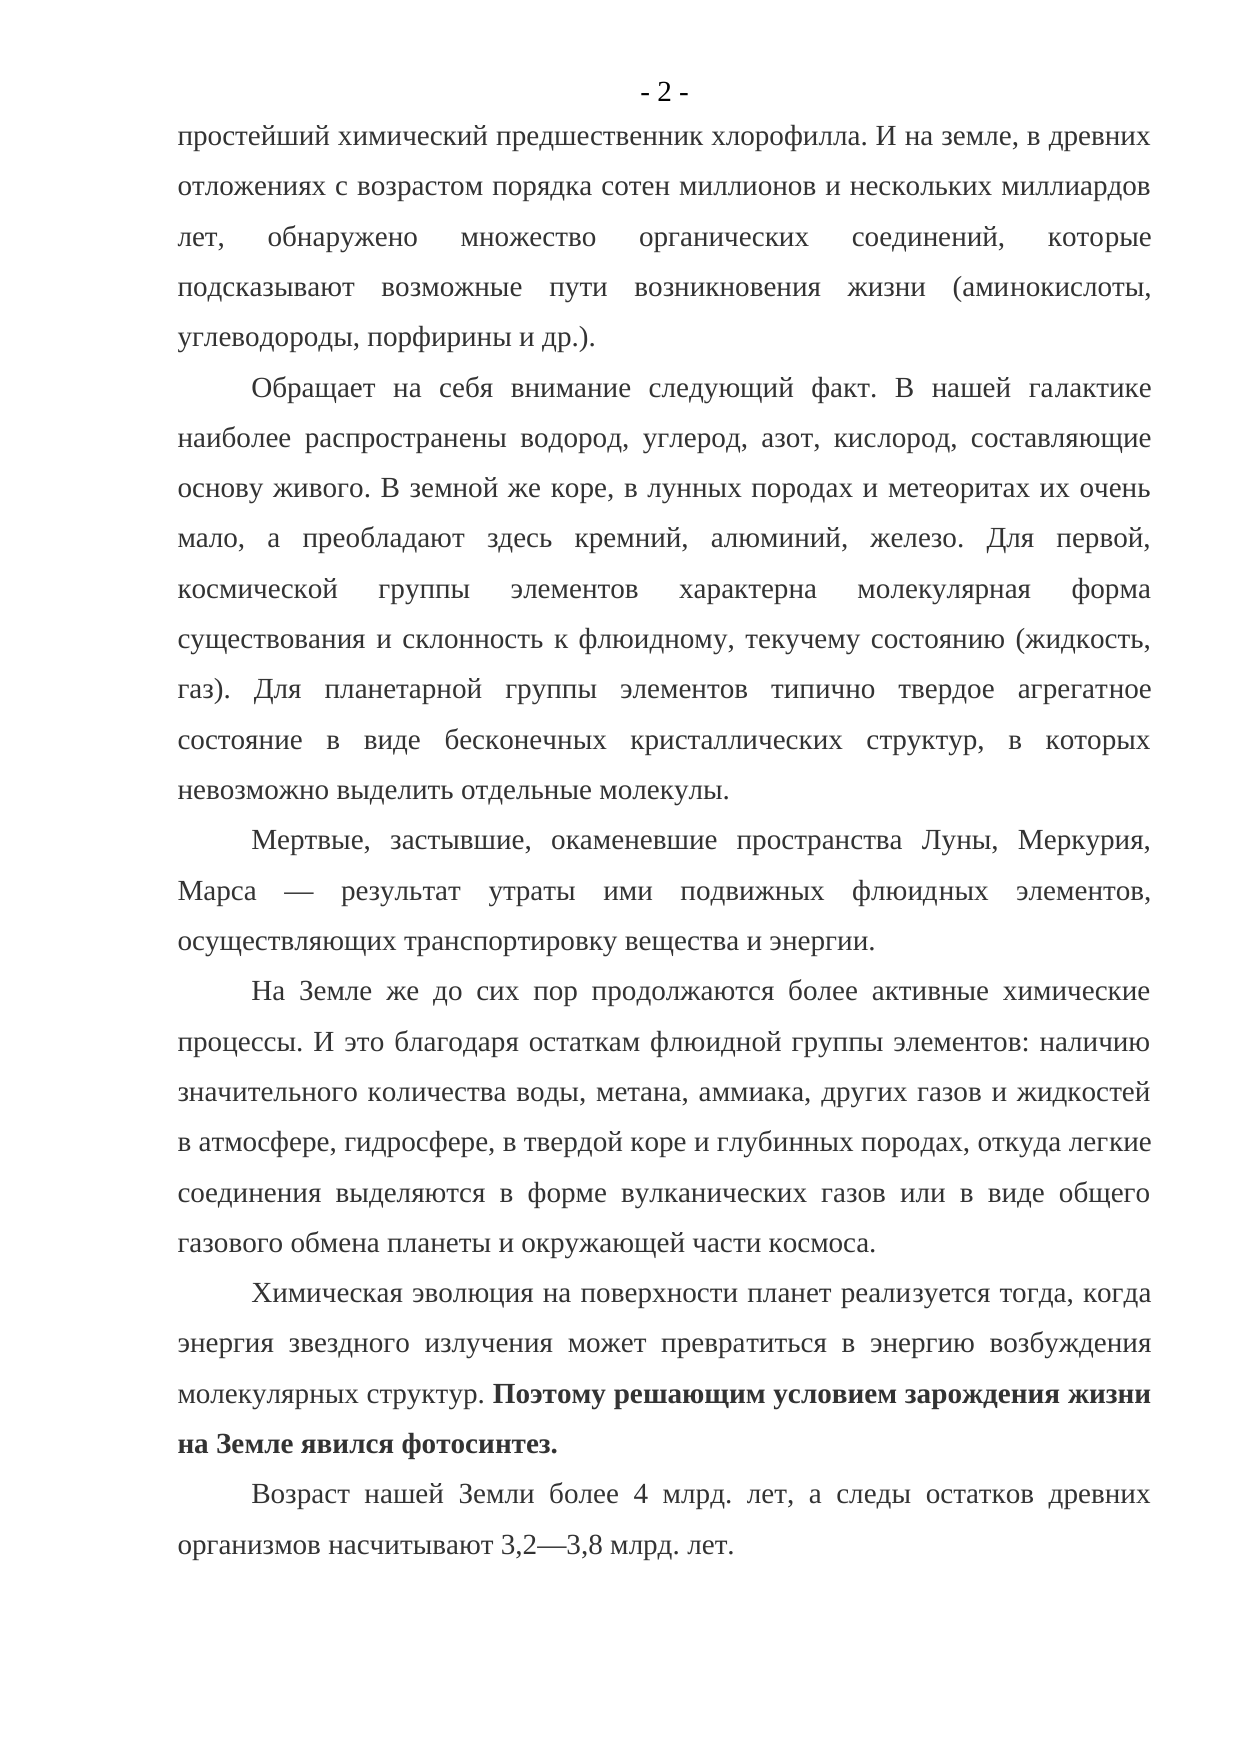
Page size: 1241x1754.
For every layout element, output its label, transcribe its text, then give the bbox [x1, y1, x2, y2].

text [177, 118, 1152, 353]
text На Земле же до сих пор продолжаются более активные химические процессы. И это благодаря остаткам флюидной группы элементов: наличию значительного количества воды, метана, аммиака, других газов и жидкостей в атмосфере, гидросфере, в твердой коре и глубинных породах, откуда легкие соединения выделяются в форме вулканических газов или в виде общего газового обмена планеты и окружающей части космоса. [177, 973, 1152, 1258]
text Возраст нашей Земли более 4 млрд. лет, а следы остатков древних организмов насчитывают 3,2—3,8 млрд. лет. [177, 1477, 1152, 1560]
text Мертвые, застывшие, окаменевшие пространства Луны, Меркурия, Марса — результат утраты ими подвижных флюидных элементов, осуществляющих транспортировку вещества и энергии. [177, 822, 1152, 957]
text Химическая эволюция на поверхности планет реализуется тогда, когда энергия звездного излучения может превратиться в энергию возбуждения молекулярных структур. Поэтому решающим условием зарождения жизни на Земле явился фотосинтез. [177, 1275, 1152, 1460]
text Обращает на себя внимание следующий факт. В нашей галактике наиболее распространены водород, углерод, азот, кислород, составляющие основу живого. В земной же коре, в лунных породах и метеоритах их очень мало, а преобладают здесь кремний, алюминий, железо. Для первой, космической группы элементов характерна молекулярная форма существования и склонность к флюидному, текучему состоянию (жидкость, газ). Для планетарной группы элементов типично твердое агрегатное состояние в виде бесконечных кристаллических структур, в которых невозможно выделить отдельные молекулы. [177, 370, 1152, 806]
